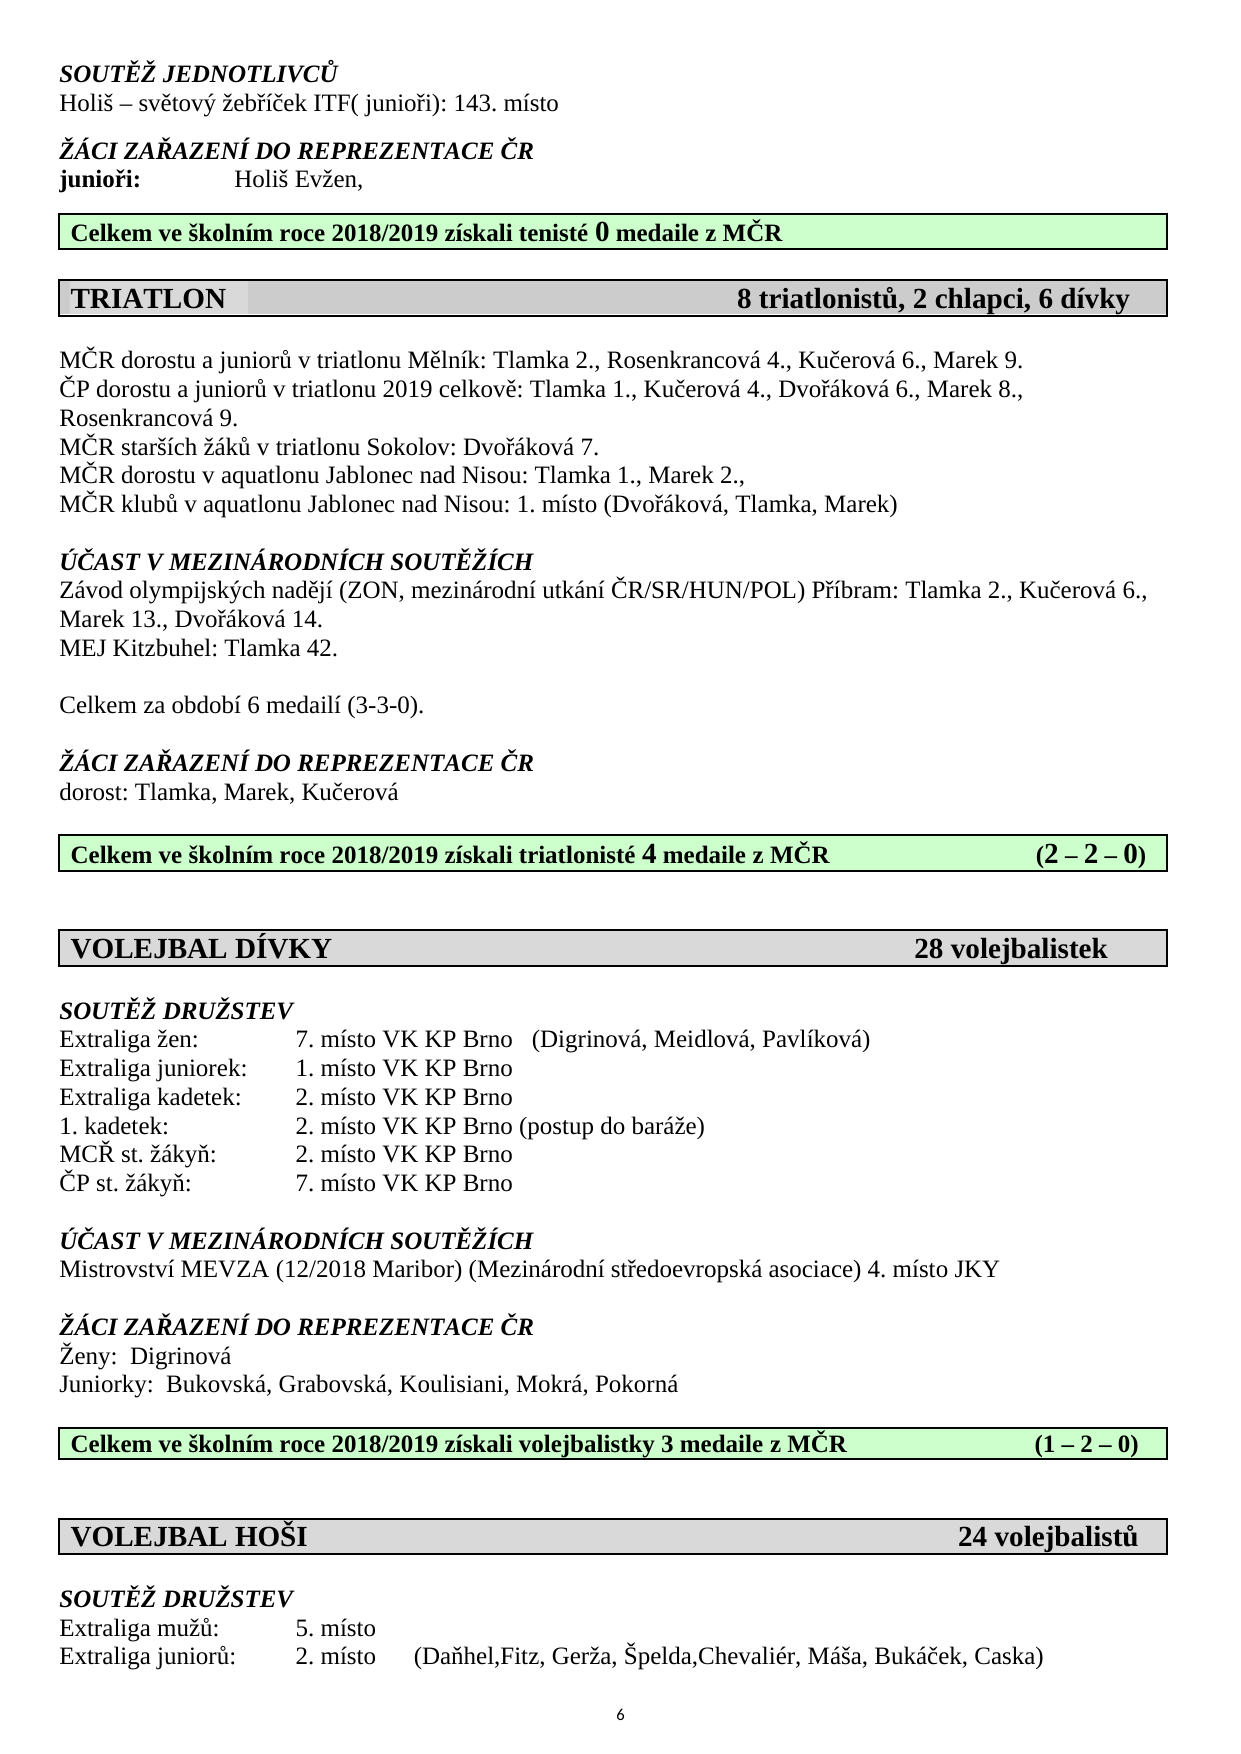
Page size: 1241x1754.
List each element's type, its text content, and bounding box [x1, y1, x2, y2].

text Holiš – světový žebříček ITF( junioři): 143. místo [59, 88, 1181, 117]
text 1. kadetek: 2. místo VK KP Brno (postup do baráže) [59, 1111, 1181, 1139]
text MČR klubů v aquatlonu Jablonec nad Nisou: 1. místo (Dvořáková, Tlamka, Marek) [59, 489, 1181, 518]
text Extraliga juniorek: 1. místo VK KP Brno [59, 1053, 1181, 1082]
text ČP dorostu a juniorů v triatlonu 2019 celkově: Tlamka 1., Kučerová 4., Dvořáková 6., Marek 8., Rosenkrancová 9. [59, 374, 1181, 432]
text ŽÁCI ZAŘAZENÍ DO REPREZENTACE ČR [59, 136, 1181, 164]
text Extraliga žen: 7. místo VK KP Brno (Digrinová, Meidlová, Pavlíková) [59, 1024, 1181, 1053]
text junioři: Holiš Evžen, [59, 164, 1181, 193]
text Ženy: Digrinová [59, 1341, 1181, 1369]
table_header TRIATLON 8 triatlonistů, 2 chlapci, 6 dívky [248, 281, 1166, 314]
text Celkem za období 6 medailí (3-3-0). [59, 690, 1181, 719]
text Mistrovství MEVZA (12/2018 Maribor) (Mezinárodní středoevropská asociace) 4. místo JKY [59, 1254, 1181, 1283]
text SOUTĚŽ JEDNOTLIVCŮ [59, 59, 1181, 88]
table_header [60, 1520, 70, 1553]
text Závod olympijských nadějí (ZON, mezinárodní utkání ČR/SR/HUN/POL) Příbram: Tlamka 2., Kučerová 6., Marek 13., Dvořáková 14. [59, 575, 1181, 633]
text Extraliga mužů: 5. místo [59, 1613, 1181, 1641]
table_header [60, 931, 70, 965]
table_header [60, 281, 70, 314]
text MČR starších žáků v triatlonu Sokolov: Dvořáková 7. [59, 432, 1181, 460]
text ŽÁCI ZAŘAZENÍ DO REPREZENTACE ČR [59, 748, 1181, 777]
table_header Celkem ve školním roce 2018/2019 získali tenisté 0 medaile z MČR [60, 215, 1166, 248]
table_header VOLEJBAL DÍVKY 28 volejbalistek [332, 931, 1166, 965]
text MČR dorostu v aquatlonu Jablonec nad Nisou: Tlamka 1., Marek 2., [59, 460, 1181, 489]
text MČR dorostu a juniorů v triatlonu Mělník: Tlamka 2., Rosenkrancová 4., Kučerová 6., Marek 9. [59, 345, 1181, 374]
text MCŘ st. žákyň: 2. místo VK KP Brno [59, 1139, 1181, 1168]
text dorost: Tlamka, Marek, Kučerová [59, 777, 1181, 805]
text SOUTĚŽ DRUŽSTEV [59, 1584, 1181, 1613]
text ÚČAST V MEZINÁRODNÍCH SOUTĚŽÍCH [59, 1226, 1181, 1254]
text ČP st. žákyň: 7. místo VK KP Brno [59, 1168, 1181, 1197]
text MEJ Kitzbuhel: Tlamka 42. [59, 633, 1181, 662]
table_header Celkem ve školním roce 2018/2019 získali triatlonisté 4 medaile z MČR (2 – 2 – 0) [60, 836, 1166, 870]
text SOUTĚŽ DRUŽSTEV [59, 996, 1181, 1024]
text Extraliga kadetek: 2. místo VK KP Brno [59, 1082, 1181, 1111]
text ŽÁCI ZAŘAZENÍ DO REPREZENTACE ČR [59, 1312, 1181, 1341]
text Juniorky: Bukovská, Grabovská, Koulisiani, Mokrá, Pokorná [59, 1369, 1181, 1398]
text Extraliga juniorů: 2. místo (Daňhel,Fitz, Gerža, Špelda,Chevaliér, Máša, Bukáček, Caska) [59, 1641, 1181, 1670]
table_header Celkem ve školním roce 2018/2019 získali volejbalistky 3 medaile z MČR (1 – 2 – 0) [60, 1429, 1166, 1458]
table_header VOLEJBAL HOŠI 24 volejbalistů [308, 1520, 1166, 1553]
text ÚČAST V MEZINÁRODNÍCH SOUTĚŽÍCH [59, 547, 1181, 575]
